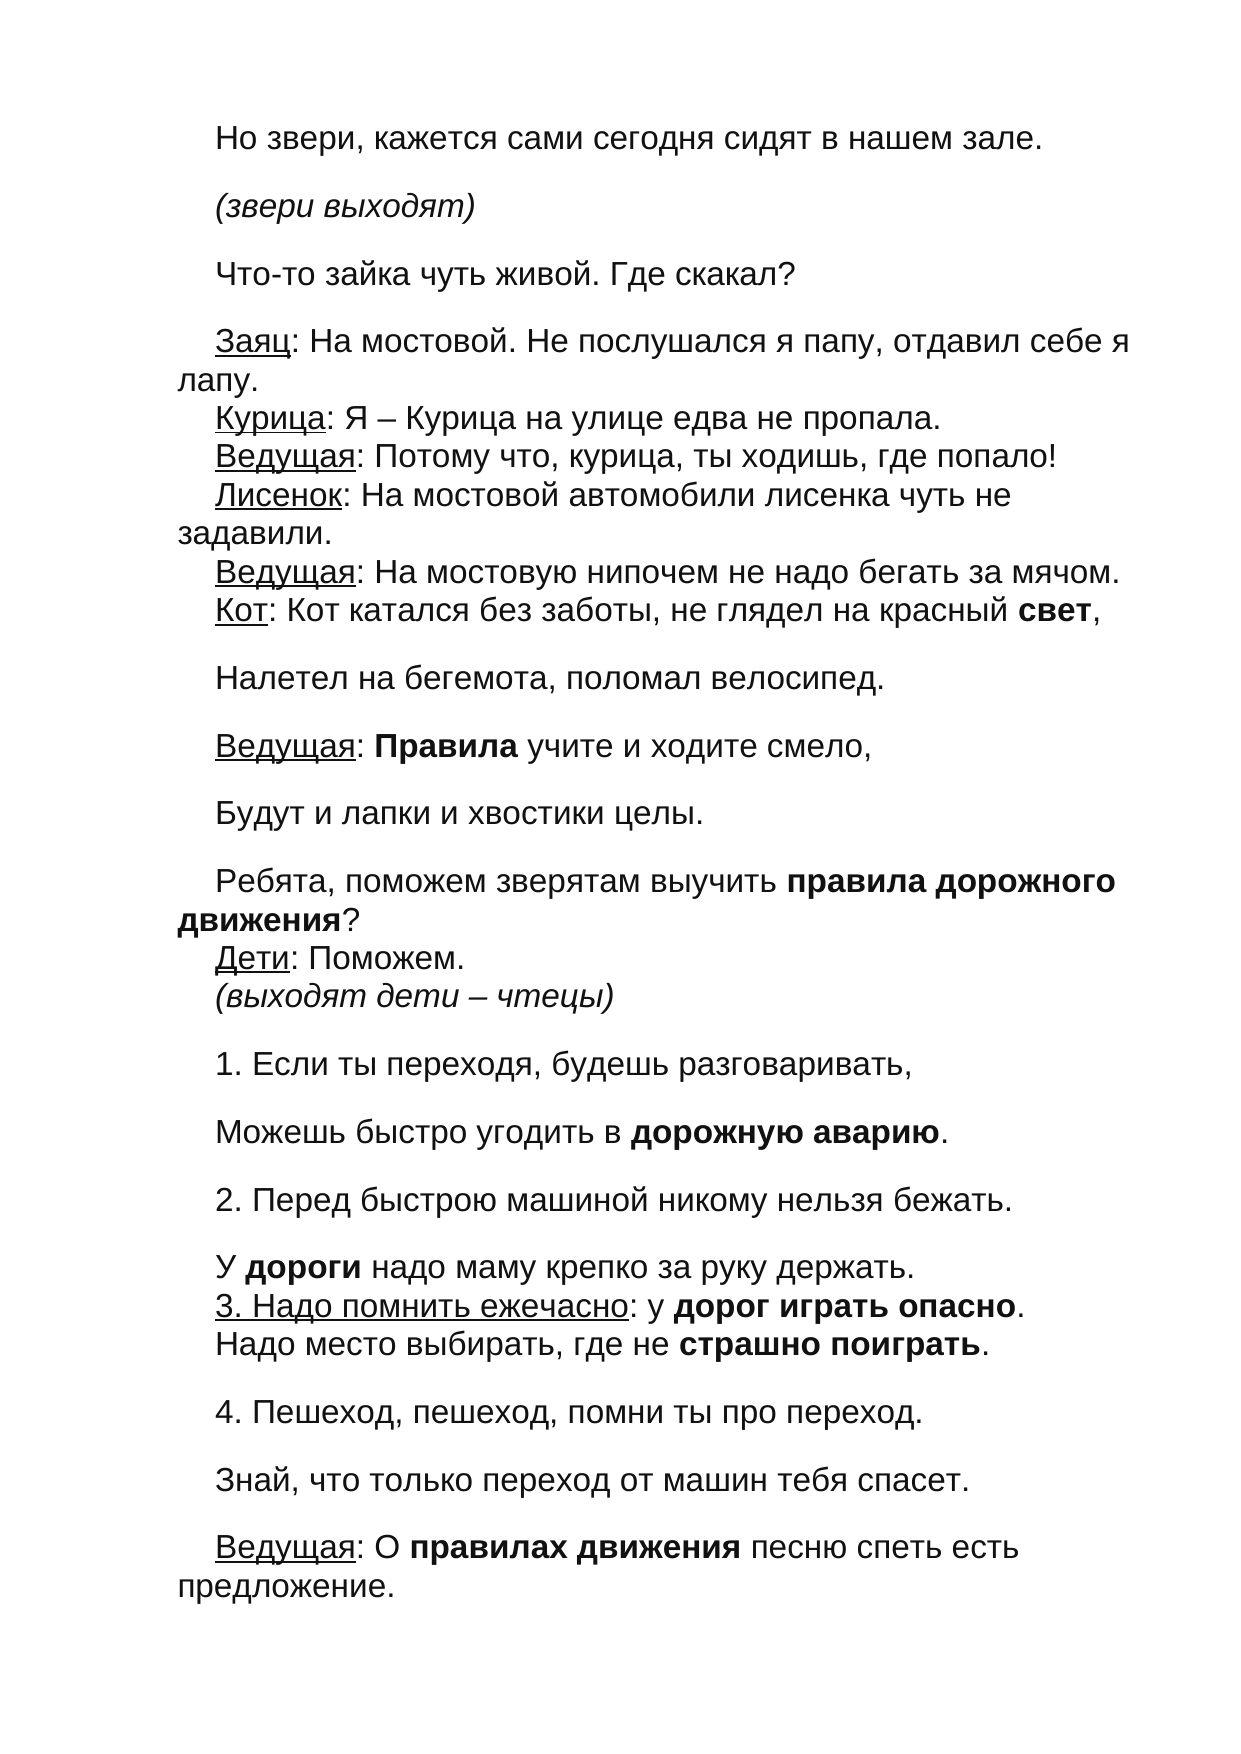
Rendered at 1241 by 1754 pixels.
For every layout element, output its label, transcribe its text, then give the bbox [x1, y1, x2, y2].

text (выходят дети – чтецы) [177, 976, 1152, 1015]
text Надо место выбирать, где не страшно поиграть. [177, 1324, 1152, 1363]
text Можешь быстро угодить в дорожную аварию. [177, 1112, 1152, 1150]
text Заяц: На мостовой. Не послушался я папу, отдавил себе я лапу. [177, 321, 1152, 398]
text Курица: Я – Курица на улице едва не пропала. [177, 398, 1152, 437]
text Ведущая: На мостовую нипочем не надо бегать за мячом. [177, 552, 1152, 590]
text Кот: Кот катался без заботы, не глядел на красный свет, [177, 590, 1152, 629]
text Ребята, поможем зверятам выучить правила дорожного движения? [177, 861, 1152, 938]
text Будут и лапки и хвостики целы. [177, 793, 1152, 832]
text 2. Перед быстрою машиной никому нельзя бежать. [177, 1179, 1152, 1218]
text Налетел на бегемота, поломал велосипед. [177, 658, 1152, 696]
text Лисенок: На мостовой автомобили лисенка чуть не задавили. [177, 475, 1152, 552]
text 3. Надо помнить ежечасно: у дорог играть опасно. [177, 1286, 1152, 1324]
text Ведущая: Потому что, курица, ты ходишь, где попало! [177, 437, 1152, 475]
text 4. Пешеход, пешеход, помни ты про переход. [177, 1392, 1152, 1430]
text У дороги надо маму крепко за руку держать. [177, 1247, 1152, 1286]
text Что-то зайка чуть живой. Где скакал? [177, 253, 1152, 292]
text Дети: Поможем. [177, 938, 1152, 976]
text (звери выходят) [177, 186, 1152, 224]
text Знай, что только переход от машин тебя спасет. [177, 1459, 1152, 1498]
text 1. Если ты переходя, будешь разговаривать, [177, 1044, 1152, 1083]
text Ведущая: О правилах движения песню спеть есть предложение. [177, 1527, 1152, 1604]
text Но звери, кажется сами сегодня сидят в нашем зале. [177, 118, 1152, 157]
text Ведущая: Правила учите и ходите смело, [177, 726, 1152, 764]
